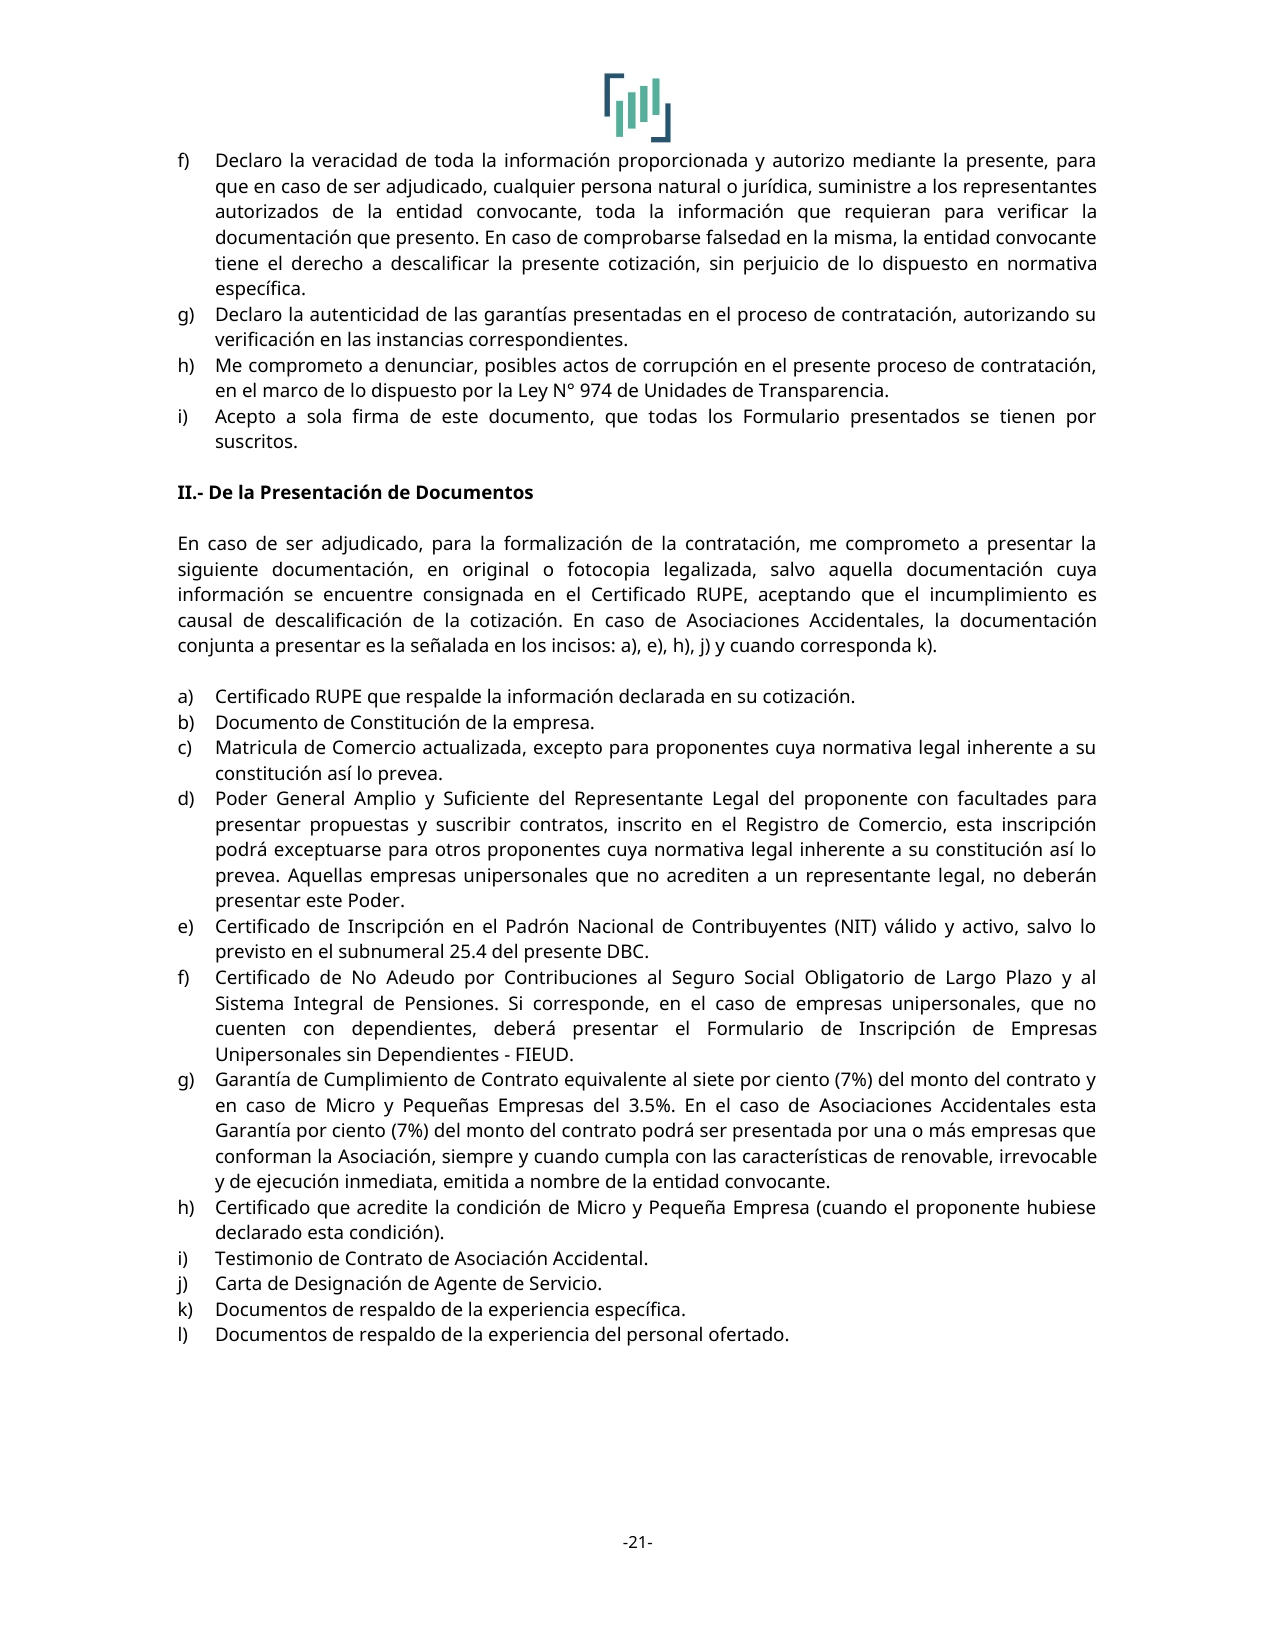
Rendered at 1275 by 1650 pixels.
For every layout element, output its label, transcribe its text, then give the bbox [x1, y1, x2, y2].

list Certificado de Inscripción en el Padrón Nacional de Contribuyentes (NIT) válido y activo, salvo lo previsto en el subnumeral 25.4 del presente DBC. [177, 913, 1098, 964]
list Poder General Amplio y Suficiente del Representante Legal del proponente con facultades para presentar propuestas y suscribir contratos, inscrito en el Registro de Comercio, esta inscripción podrá exceptuarse para otros proponentes cuya normativa legal inherente a su constitución así lo prevea. Aquellas empresas unipersonales que no acrediten a un representante legal, no deberán presentar este Poder. [177, 786, 1098, 913]
list Certificado RUPE que respalde la información declarada en su cotización. [177, 684, 1098, 709]
list Testimonio de Contrato de Asociación Accidental. [177, 1245, 1098, 1271]
picture [598, 67, 677, 148]
list Carta de Designación de Agente de Servicio. [177, 1271, 1098, 1296]
list Acepto a sola firma de este documento, que todas los Formulario presentados se tienen por suscritos. [177, 403, 1098, 454]
list Certificado que acredite la condición de Micro y Pequeña Empresa (cuando el proponente hubiese declarado esta condición). [177, 1194, 1098, 1245]
list Garantía de Cumplimiento de Contrato equivalente al siete por ciento (7%) del monto del contrato y en caso de Micro y Pequeñas Empresas del 3.5%. En el caso de Asociaciones Accidentales esta Garantía por ciento (7%) del monto del contrato podrá ser presentada por una o más empresas que conforman la Asociación, siempre y cuando cumpla con las características de renovable, irrevocable y de ejecución inmediata, emitida a nombre de la entidad convocante. [177, 1066, 1098, 1194]
list Declaro la autenticidad de las garantías presentadas en el proceso de contratación, autorizando su verificación en las instancias correspondientes. [177, 301, 1098, 352]
text En caso de ser adjudicado, para la formalización de la contratación, me comprometo a presentar la siguiente documentación, en original o fotocopia legalizada, salvo aquella documentación cuya información se encuentre consignada en el Certificado RUPE, aceptando que el incumplimiento es causal de descalificación de la cotización. En caso de Asociaciones Accidentales, la documentación conjunta a presentar es la señalada en los incisos: a), e), h), j) y cuando corresponda k). [177, 531, 1098, 658]
list Certificado de No Adeudo por Contribuciones al Seguro Social Obligatorio de Largo Plazo y al Sistema Integral de Pensiones. Si corresponde, en el caso de empresas unipersonales, que no cuenten con dependientes, deberá presentar el Formulario de Inscripción de Empresas Unipersonales sin Dependientes - FIEUD. [177, 964, 1098, 1066]
list Matricula de Comercio actualizada, excepto para proponentes cuya normativa legal inherente a su constitución así lo prevea. [177, 735, 1098, 786]
list Me comprometo a denunciar, posibles actos de corrupción en el presente proceso de contratación, en el marco de lo dispuesto por la Ley N° 974 de Unidades de Transparencia. [177, 352, 1098, 403]
list Documentos de respaldo de la experiencia del personal ofertado. [177, 1322, 1098, 1347]
list Declaro la veracidad de toda la información proporcionada y autorizo mediante la presente, para que en caso de ser adjudicado, cualquier persona natural o jurídica, suministre a los representantes autorizados de la entidad convocante, toda la información que requieran para verificar la documentación que presento. En caso de comprobarse falsedad en la misma, la entidad convocante tiene el derecho a descalificar la presente cotización, sin perjuicio de lo dispuesto en normativa específica. [177, 148, 1098, 301]
list Documento de Constitución de la empresa. [177, 709, 1098, 735]
text II.- De la Presentación de Documentos [177, 479, 1098, 505]
list Documentos de respaldo de la experiencia específica. [177, 1296, 1098, 1322]
